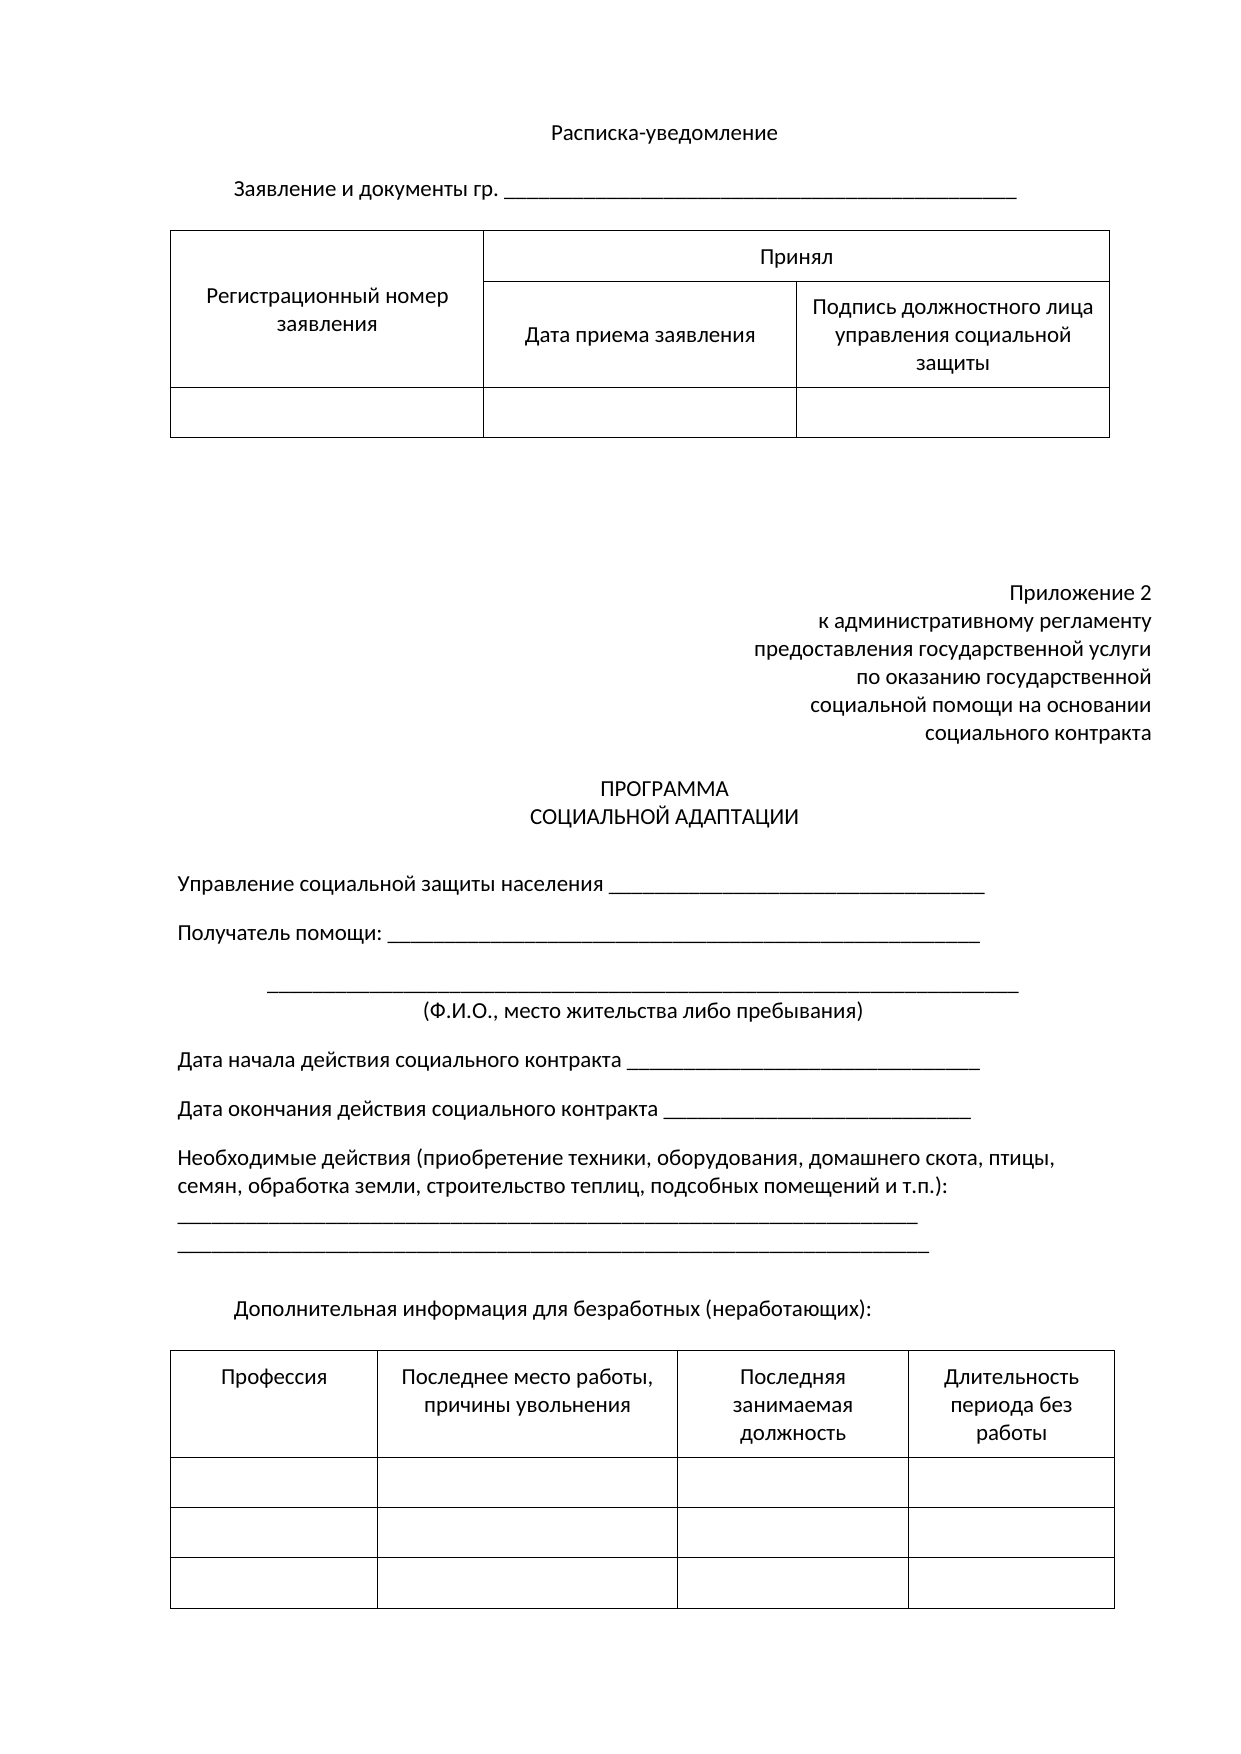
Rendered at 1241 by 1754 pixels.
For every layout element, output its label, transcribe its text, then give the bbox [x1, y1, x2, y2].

text к административному регламенту [177, 606, 1152, 634]
text Заявление и документы гр. _____________________________________________ [177, 174, 1152, 202]
table_cell [678, 1458, 908, 1507]
table_header Последнее место работы, причины увольнения [378, 1351, 677, 1457]
table_header Принял [484, 231, 1109, 281]
text предоставления государственной услуги [177, 634, 1152, 662]
table_cell [484, 388, 796, 437]
table_cell [171, 1458, 377, 1507]
table_cell [378, 1558, 677, 1608]
text Приложение 2 [177, 578, 1152, 606]
table_cell [171, 1508, 377, 1557]
table_cell [378, 1508, 677, 1557]
table_cell [909, 1508, 1114, 1557]
table_cell [378, 1458, 677, 1507]
text СОЦИАЛЬНОЙ АДАПТАЦИИ [177, 802, 1152, 831]
table_cell [171, 1558, 377, 1608]
table_cell [678, 1558, 908, 1608]
text Расписка-уведомление [177, 118, 1152, 146]
table_header Профессия [171, 1351, 377, 1457]
table_cell [909, 1558, 1114, 1608]
text социального контракта [177, 718, 1152, 746]
text социальной помощи на основании [177, 690, 1152, 718]
text Дополнительная информация для безработных (неработающих): [177, 1294, 1152, 1322]
table_header Управление социальной защиты населения _________________________________ [171, 859, 1116, 908]
table_cell Получатель помощи: ____________________________________________________ [171, 908, 1116, 957]
table_cell [797, 388, 1109, 437]
table_cell Дата приема заявления [484, 282, 796, 387]
text ПРОГРАММА [177, 774, 1152, 802]
table_cell Дата окончания действия социального контракта ___________________________ [171, 1084, 1116, 1133]
table_cell Дата начала действия социального контракта _______________________________ [171, 1034, 1116, 1084]
table_header Последняя занимаемая должность [678, 1351, 908, 1457]
table_cell Необходимые действия (приобретение техники, оборудования, домашнего скота, птицы, семян, обработка земли, строительство теплиц, подсобных помещений и т.п.): _________________________________________________________________ __________________________________________________________________ [171, 1133, 1116, 1266]
table_header Длительность периода без работы [909, 1351, 1114, 1457]
table_cell __________________________________________________________________ (Ф.И.О., место жительства либо пребывания) [171, 957, 1116, 1034]
table_cell Подпись должностного лица управления социальной защиты [797, 282, 1109, 387]
table_cell [171, 388, 483, 437]
table_cell [678, 1508, 908, 1557]
table_cell [909, 1458, 1114, 1507]
table_header Регистрационный номер заявления [171, 231, 483, 387]
text по оказанию государственной [177, 662, 1152, 690]
